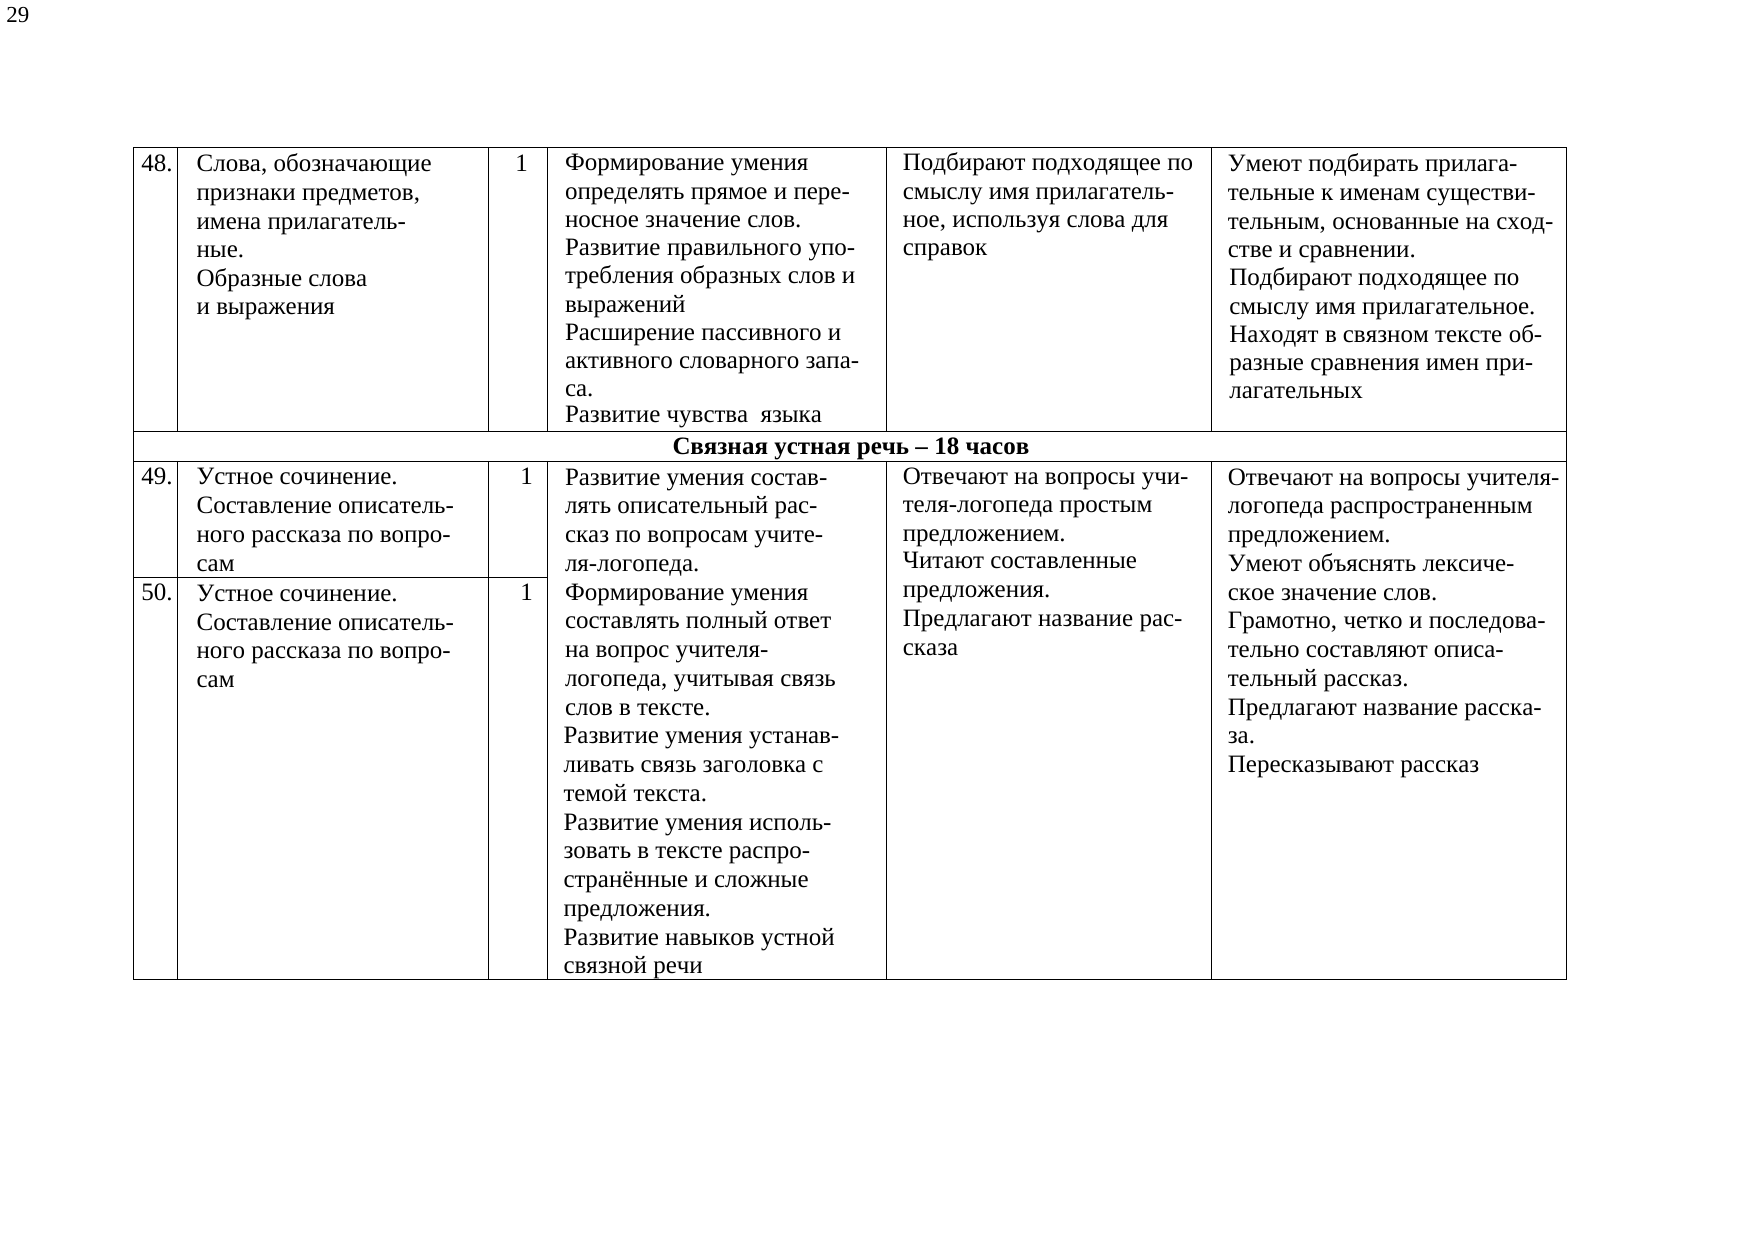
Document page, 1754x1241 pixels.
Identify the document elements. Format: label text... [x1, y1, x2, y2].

table_header Слова, обозначающие признаки предметов, имена прилагатель- ные. Образные слова и выражения [178, 148, 488, 431]
table_cell Устное сочинение. Составление описатель- ного рассказа по вопро- сам [178, 462, 488, 577]
table_header 48. [134, 148, 177, 431]
table_cell 50. [134, 578, 177, 979]
table_header Умеют подбирать прилага- тельные к именам существи- тельным, основанные на сход- стве и сравнении. Подбирают подходящее по смыслу имя прилагательное. Находят в связном тексте об- разные сравнения имен при- лагательных [1212, 148, 1566, 431]
table_cell Отвечают на вопросы учителя- логопеда распространенным предложением. Умеют объяснять лексиче- ское значение слов. Грамотно, четко и последова- тельно составляют описа- тельный рассказ. Предлагают название расска- за. Пересказывают рассказ [1212, 462, 1566, 979]
table_cell 1 [489, 578, 547, 979]
table_cell Отвечают на вопросы учи- теля-логопеда простым предложением. Читают составленные предложения. Предлагают название рас- сказа [887, 462, 1211, 979]
table_header Формирование умения определять прямое и пере- носное значение слов. Развитие правильного упо- требления образных слов и выражений Расширение пассивного и активного словарного запа- са. Развитие чувства языка [548, 148, 886, 431]
table_cell Устное сочинение. Составление описатель- ного рассказа по вопро- сам [178, 578, 488, 979]
table_cell 1 [489, 462, 547, 577]
table_cell 49. [134, 462, 177, 577]
table_cell Развитие умения состав- лять описательный рас- сказ по вопросам учите- ля-логопеда. Формирование умения составлять полный ответ на вопрос учителя- логопеда, учитывая связь слов в тексте. Развитие умения устанав- ливать связь заголовка с темой текста. Развитие умения исполь- зовать в тексте распро- странённые и сложные предложения. Развитие навыков устной связной речи [548, 462, 886, 979]
table_cell Связная устная речь – 18 часов [134, 432, 1566, 461]
table_header 1 [489, 148, 547, 431]
table_header Подбирают подходящее по смыслу имя прилагатель- ное, используя слова для справок [887, 148, 1211, 431]
